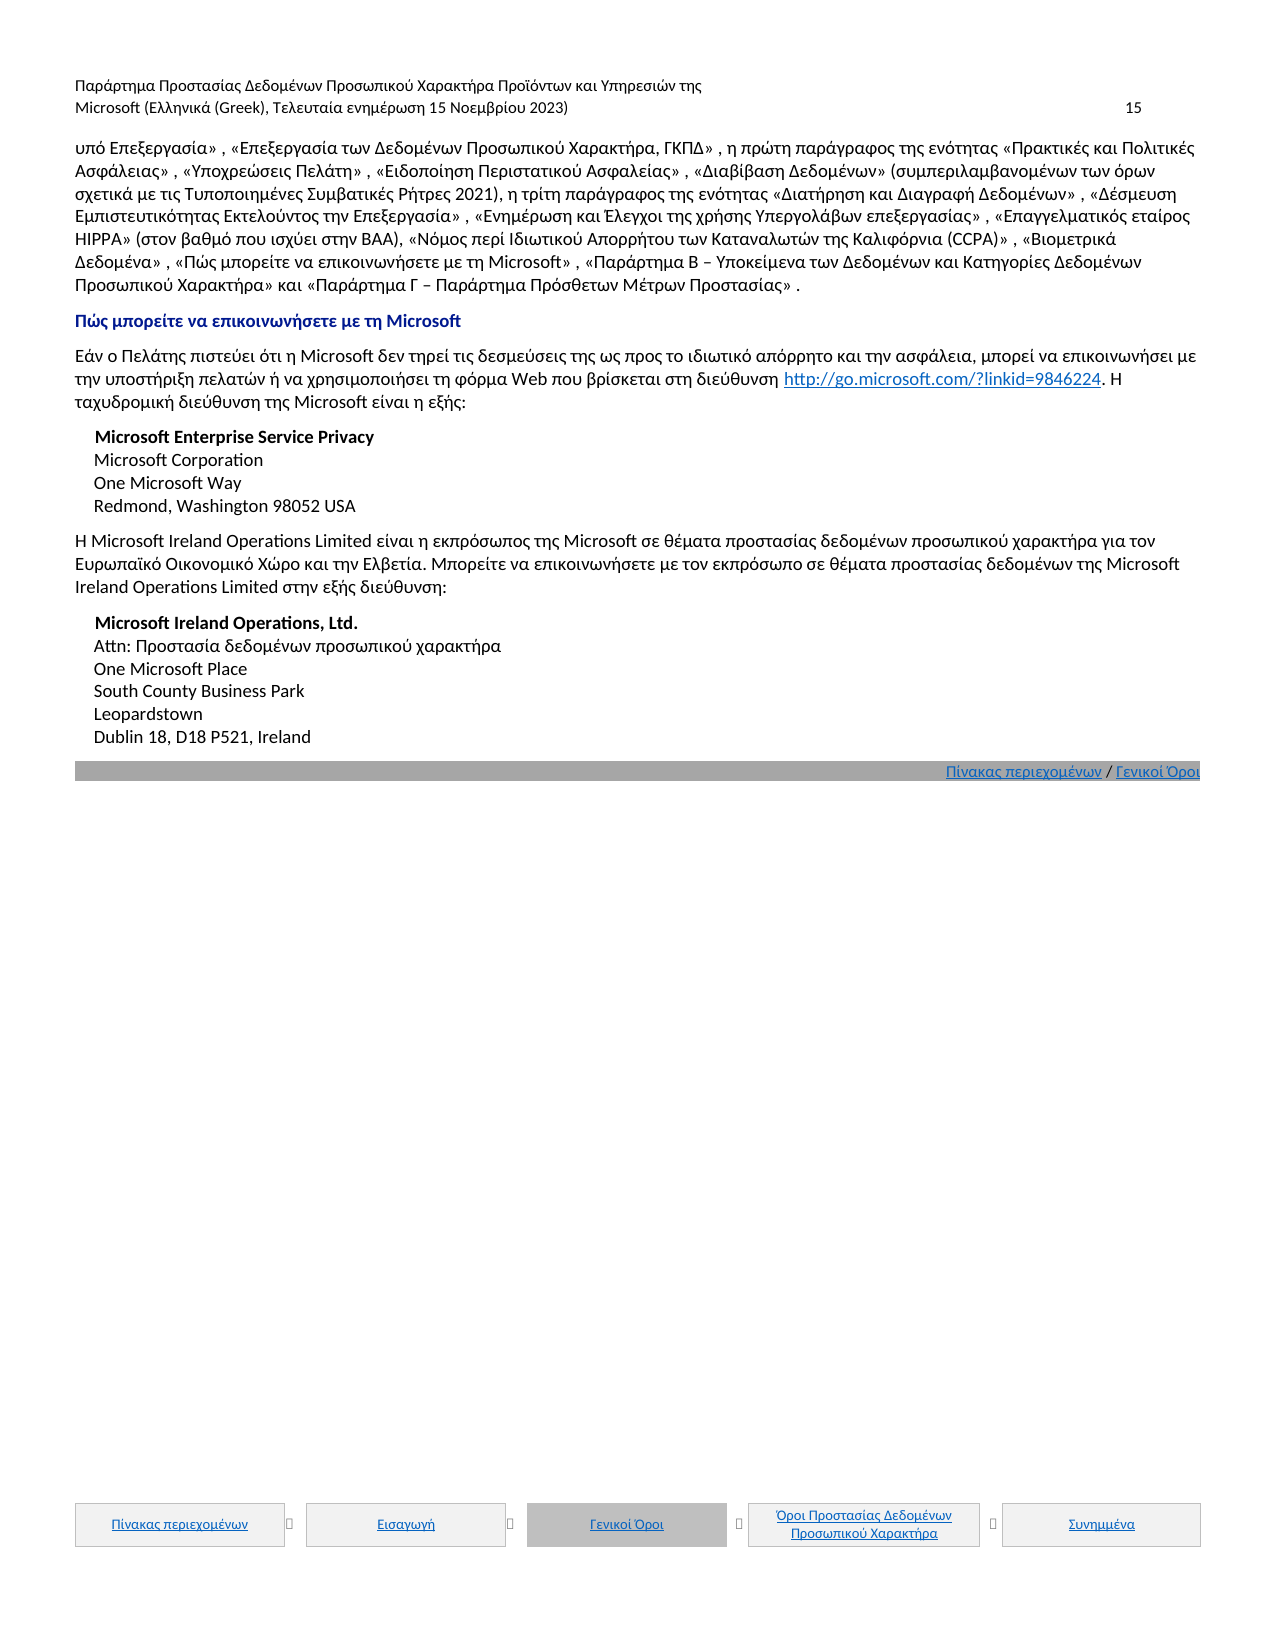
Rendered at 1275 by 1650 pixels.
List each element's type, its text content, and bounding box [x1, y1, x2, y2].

list Microsoft Enterprise Service Privacy [94, 426, 1200, 448]
list Microsoft Corporation [94, 448, 1200, 471]
subtitle Πώς μπορείτε να επικοινωνήσετε με τη Microsoft [75, 309, 1200, 332]
list Redmond, Washington 98052 USA [94, 494, 1200, 517]
list South County Business Park [94, 680, 1200, 703]
list Leopardstown [94, 703, 1200, 726]
list Dublin 18, D18 P521, Ireland [94, 726, 1200, 748]
list Εάν ο Πελάτης πιστεύει ότι η Microsoft δεν τηρεί τις δεσμεύσεις της ως προς το ιδιωτικό απόρρητο και την ασφάλεια, μπορεί να επικοινωνήσει με την υποστήριξη πελατών ή να χρησιμοποιήσει τη φόρμα Web που βρίσκεται στη διεύθυνση http://go.microsoft.com/?linkid=9846224. Η ταχυδρομική διεύθυνση της Microsoft είναι η εξής: [75, 344, 1200, 413]
list Η Microsoft Ireland Operations Limited είναι η εκπρόσωπος της Microsoft σε θέματα προστασίας δεδομένων προσωπικού χαρακτήρα για τον Ευρωπαϊκό Οικονομικό Χώρο και την Ελβετία. Μπορείτε να επικοινωνήσετε με τον εκπρόσωπο σε θέματα προστασίας δεδομένων της Microsoft Ireland Operations Limited στην εξής διεύθυνση: [75, 530, 1200, 598]
list Attn: Προστασία δεδομένων προσωπικού χαρακτήρα [94, 634, 1200, 657]
list Πίνακας περιεχομένων / Γενικοί Όροι [75, 761, 1200, 781]
list One Microsoft Place [94, 657, 1200, 680]
list One Microsoft Way [94, 471, 1200, 494]
list Microsoft Ireland Operations, Ltd. [94, 611, 1200, 634]
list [75, 136, 1200, 296]
